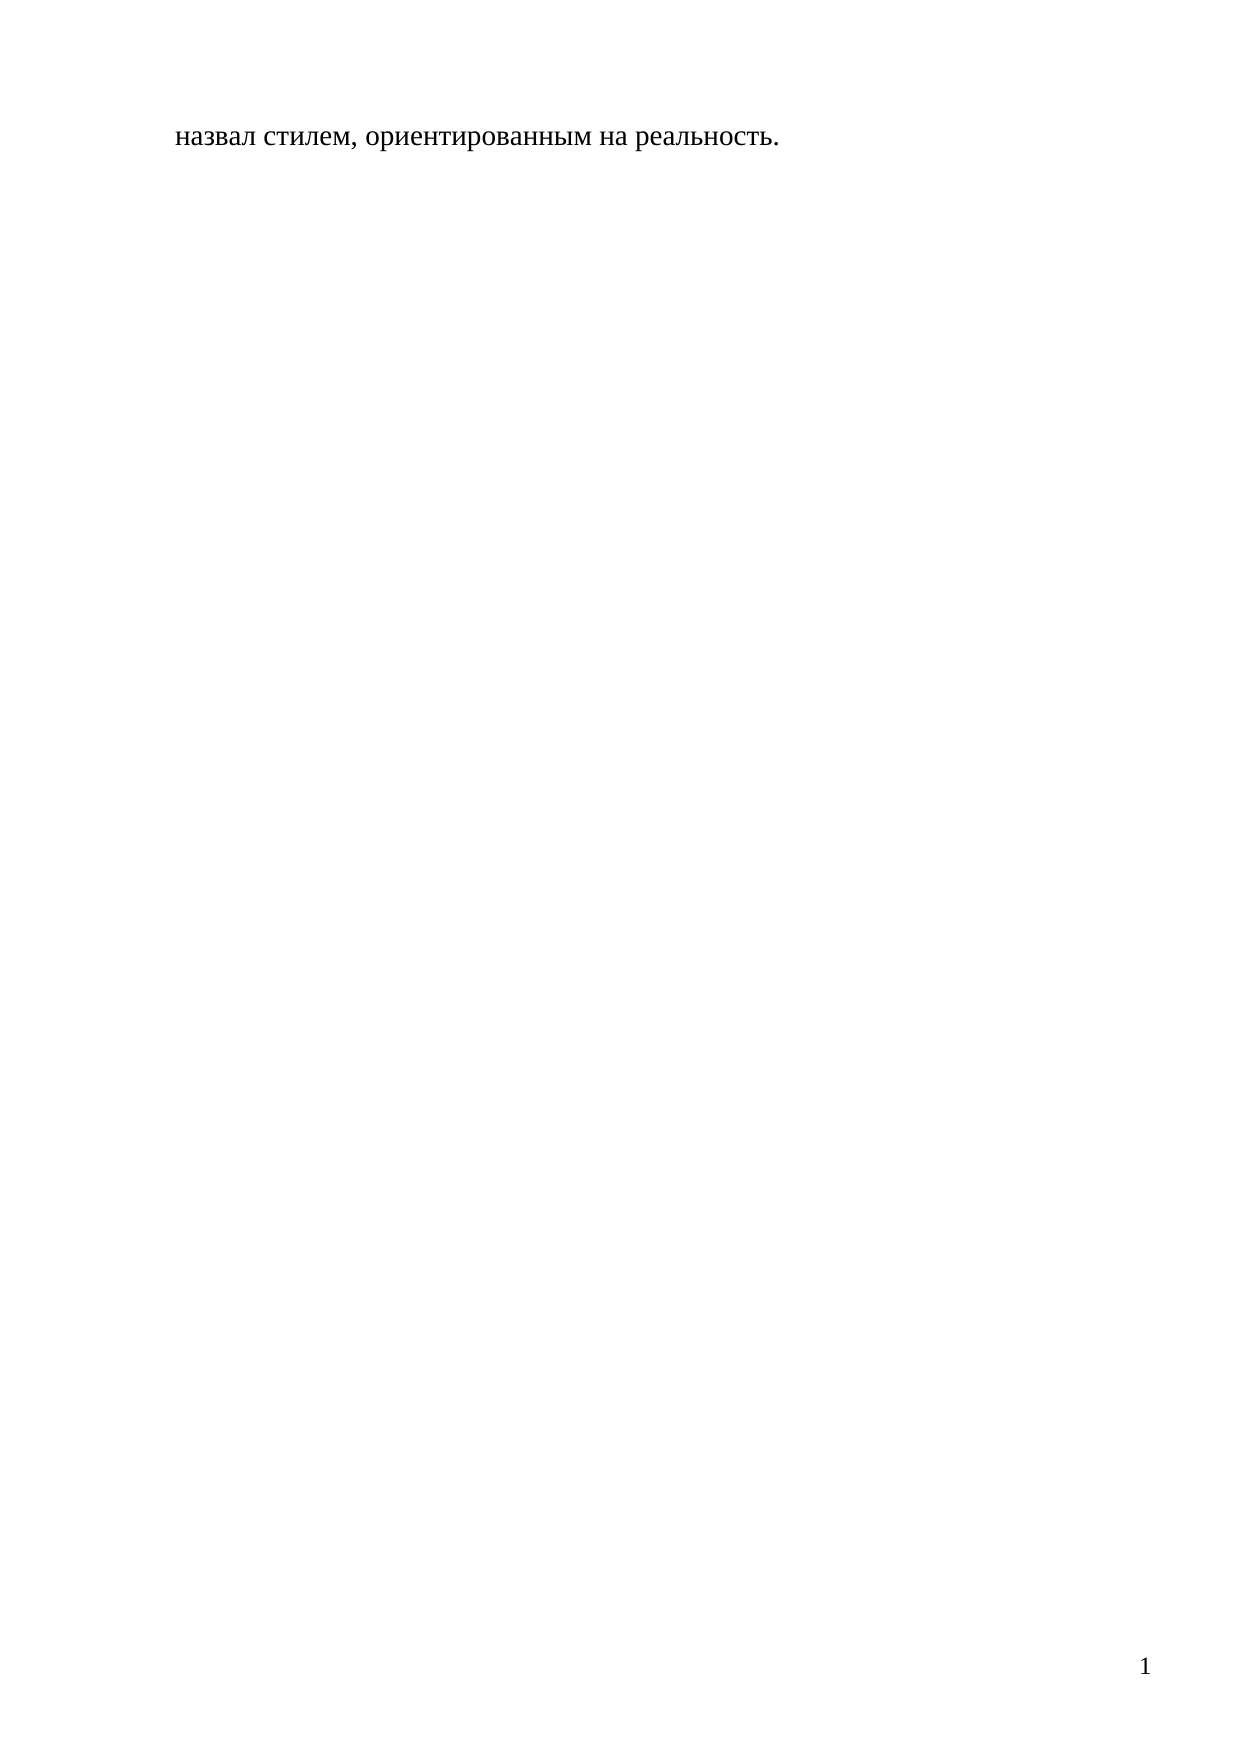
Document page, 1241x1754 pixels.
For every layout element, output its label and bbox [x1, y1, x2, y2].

text [175, 118, 1152, 152]
